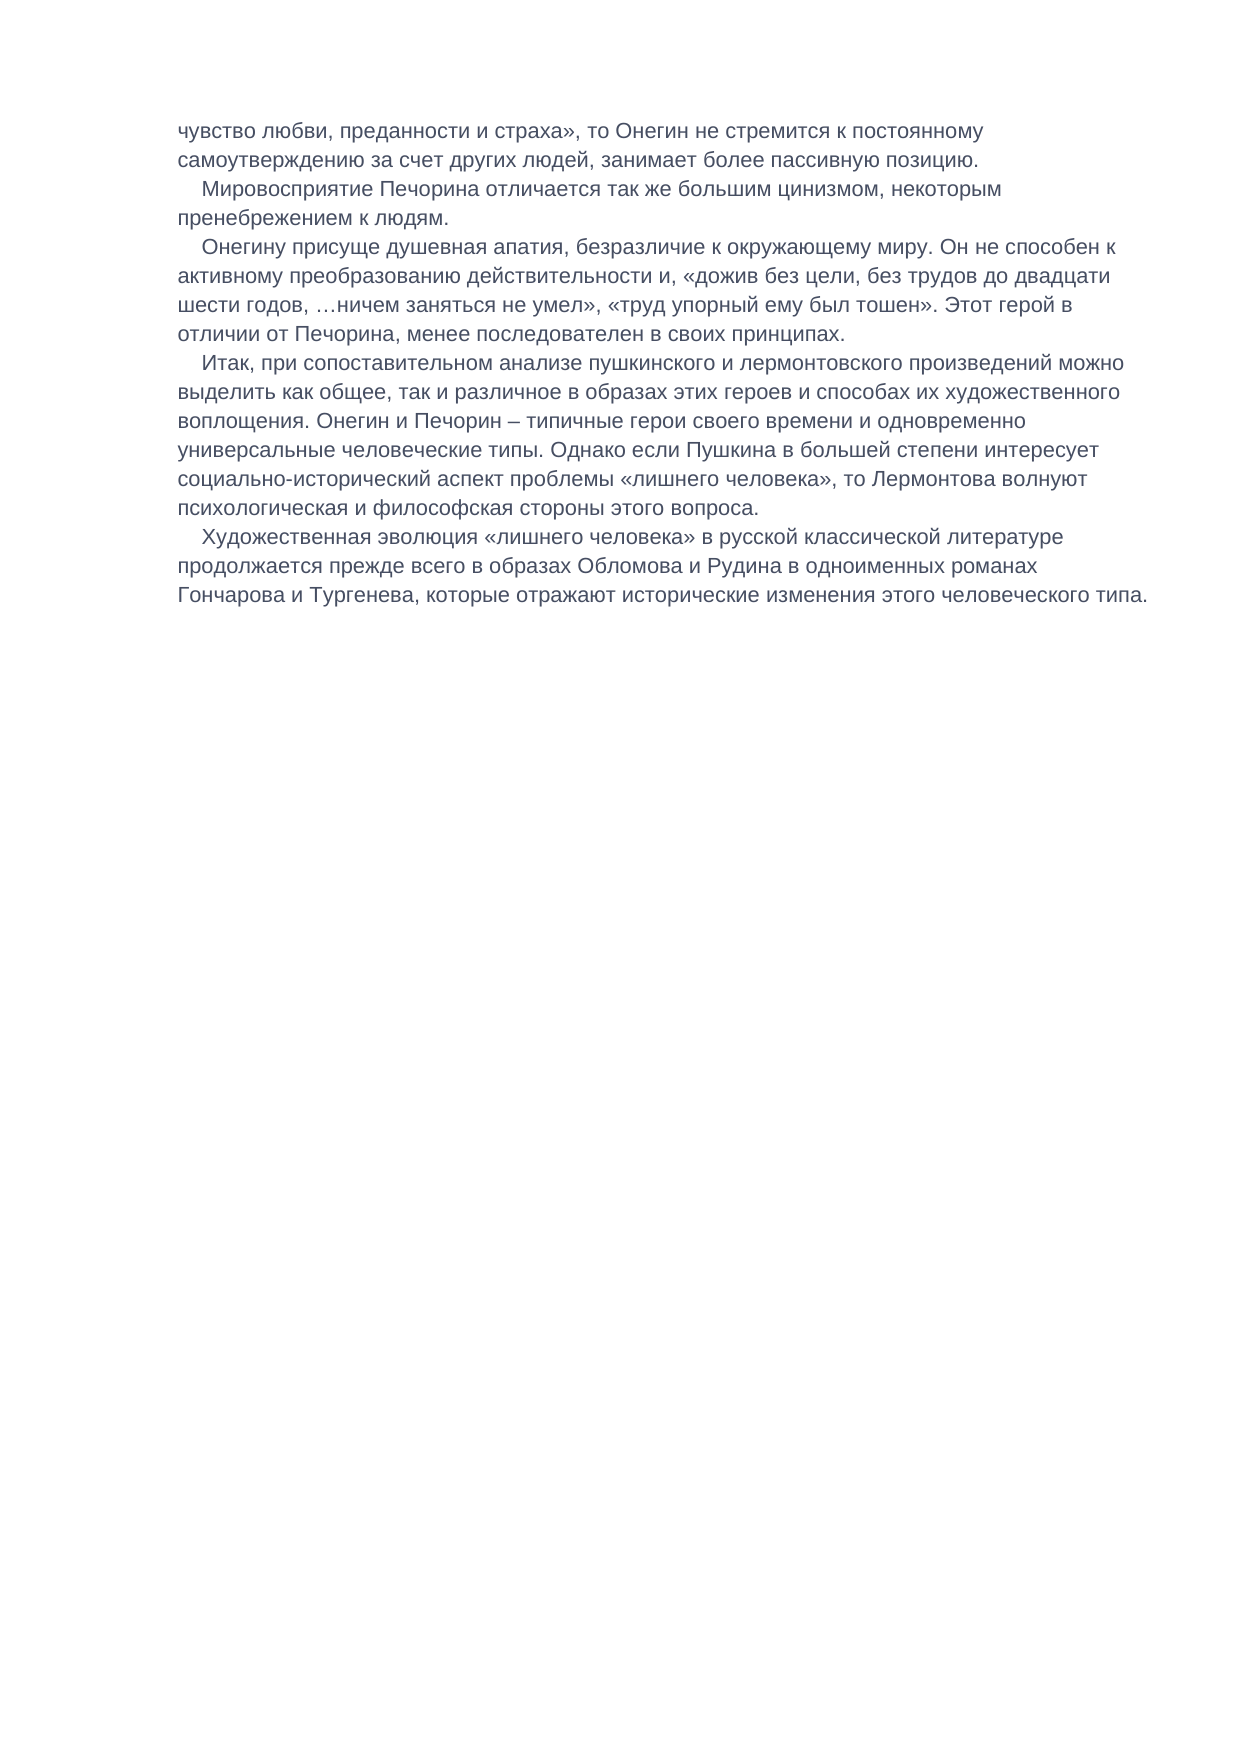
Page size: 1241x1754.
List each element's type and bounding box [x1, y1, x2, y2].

text [177, 118, 1152, 607]
